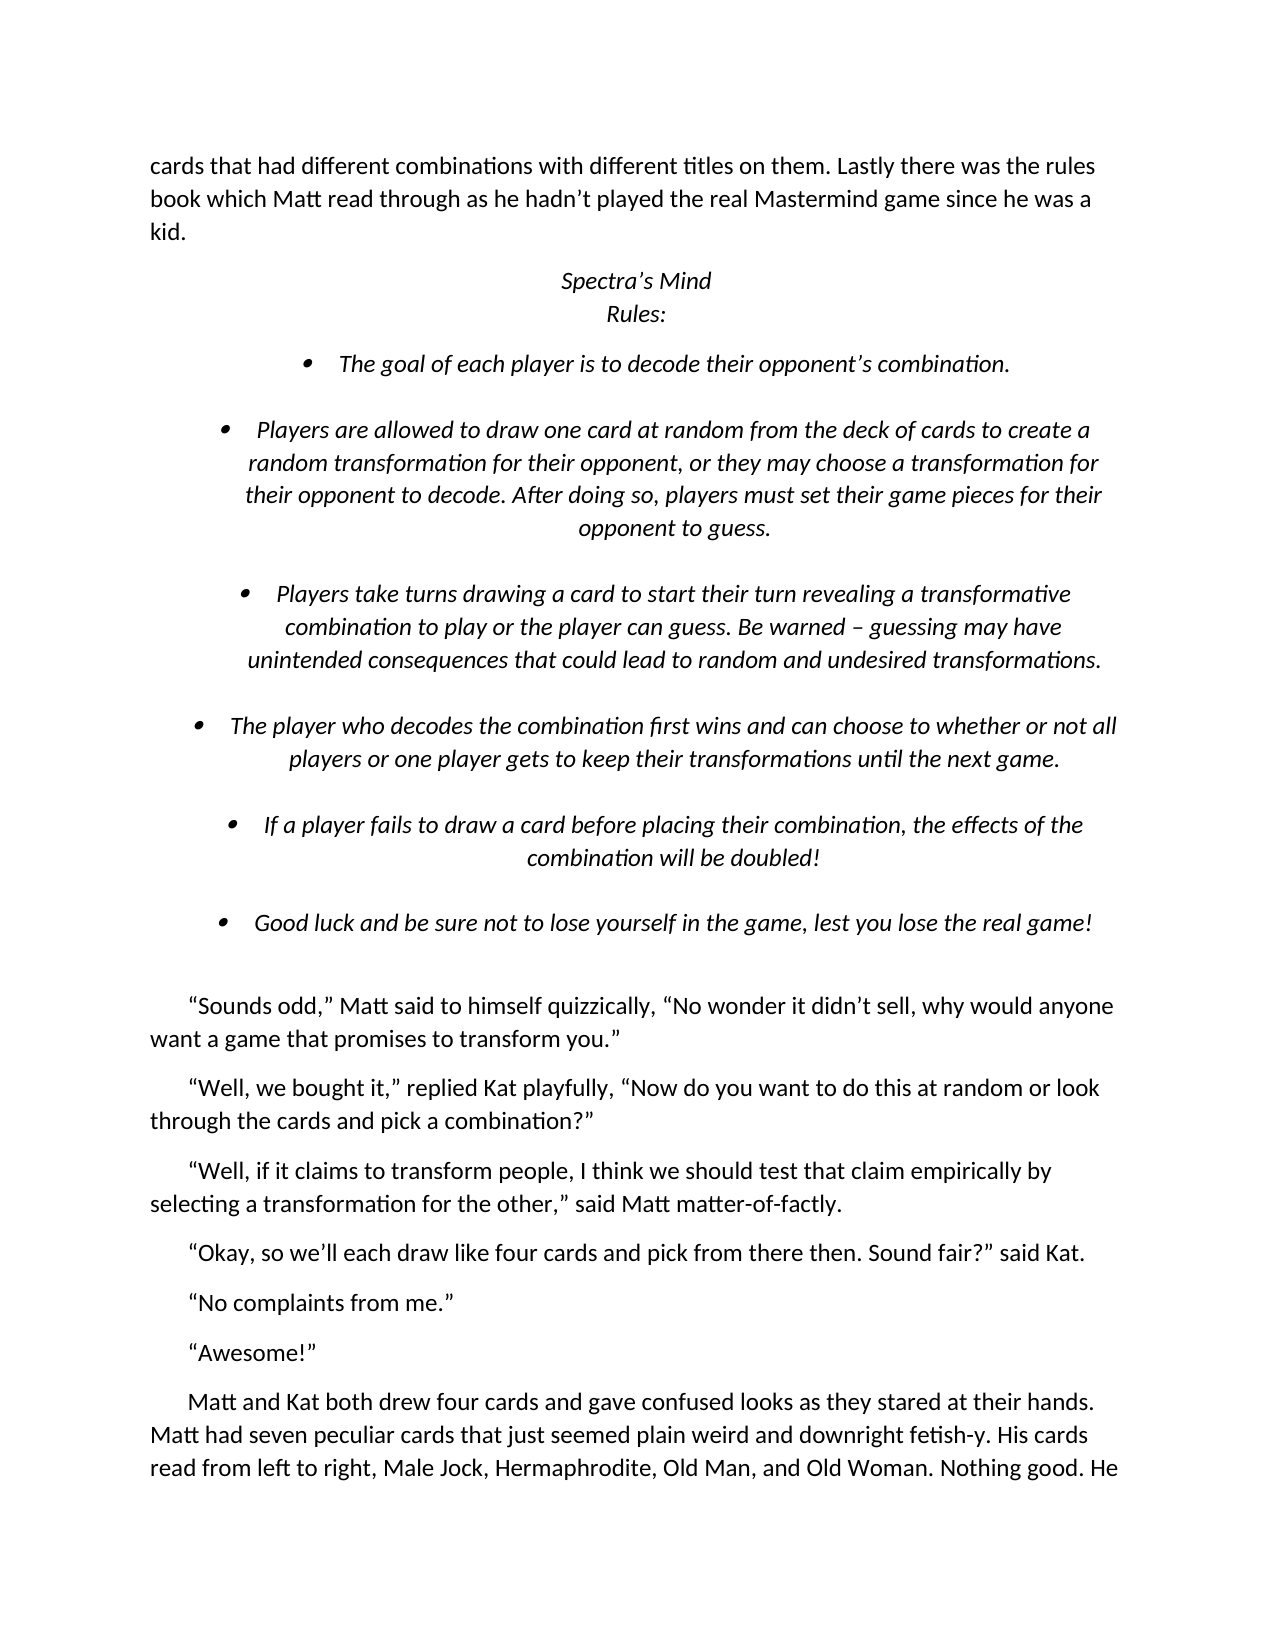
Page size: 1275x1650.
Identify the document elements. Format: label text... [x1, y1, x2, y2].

text “No complaints from me.” [150, 1287, 1125, 1318]
list Players are allowed to draw one card at random from the deck of cards to create a random transformation for their opponent, or they may choose a transformation for their opponent to decode. After doing so, players must set their game pieces for their opponent to guess. [187, 414, 1125, 543]
text “Sounds odd,” Matt said to himself quizzically, “No wonder it didn’t sell, why would anyone want a game that promises to transform you.” [150, 990, 1125, 1053]
list Players take turns drawing a card to start their turn revealing a transformative combination to play or the player can guess. Be warned – guessing may have unintended consequences that could lead to random and undesired transformations. [187, 578, 1125, 675]
list If a player fails to draw a card before placing their combination, the effects of the combination will be doubled! [187, 809, 1125, 872]
text Spectra’s Mind Rules: [150, 265, 1125, 329]
list The goal of each player is to decode their opponent’s combination. [187, 348, 1125, 378]
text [150, 150, 1125, 246]
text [150, 1386, 1125, 1483]
text “Well, if it claims to transform people, I think we should test that claim empirically by selecting a transformation for the other,” said Matt matter-of-factly. [150, 1155, 1125, 1218]
text “Well, we bought it,” replied Kat playfully, “Now do you want to do this at random or look through the cards and pick a combination?” [150, 1072, 1125, 1136]
list Good luck and be sure not to lose yourself in the game, lest you lose the real game! [187, 907, 1125, 938]
text “Awesome!” [150, 1337, 1125, 1367]
list The player who decodes the combination first wins and can choose to whether or not all players or one player gets to keep their transformations until the next game. [187, 710, 1125, 773]
text “Okay, so we’ll each draw like four cards and pick from there then. Sound fair?” said Kat. [150, 1237, 1125, 1268]
